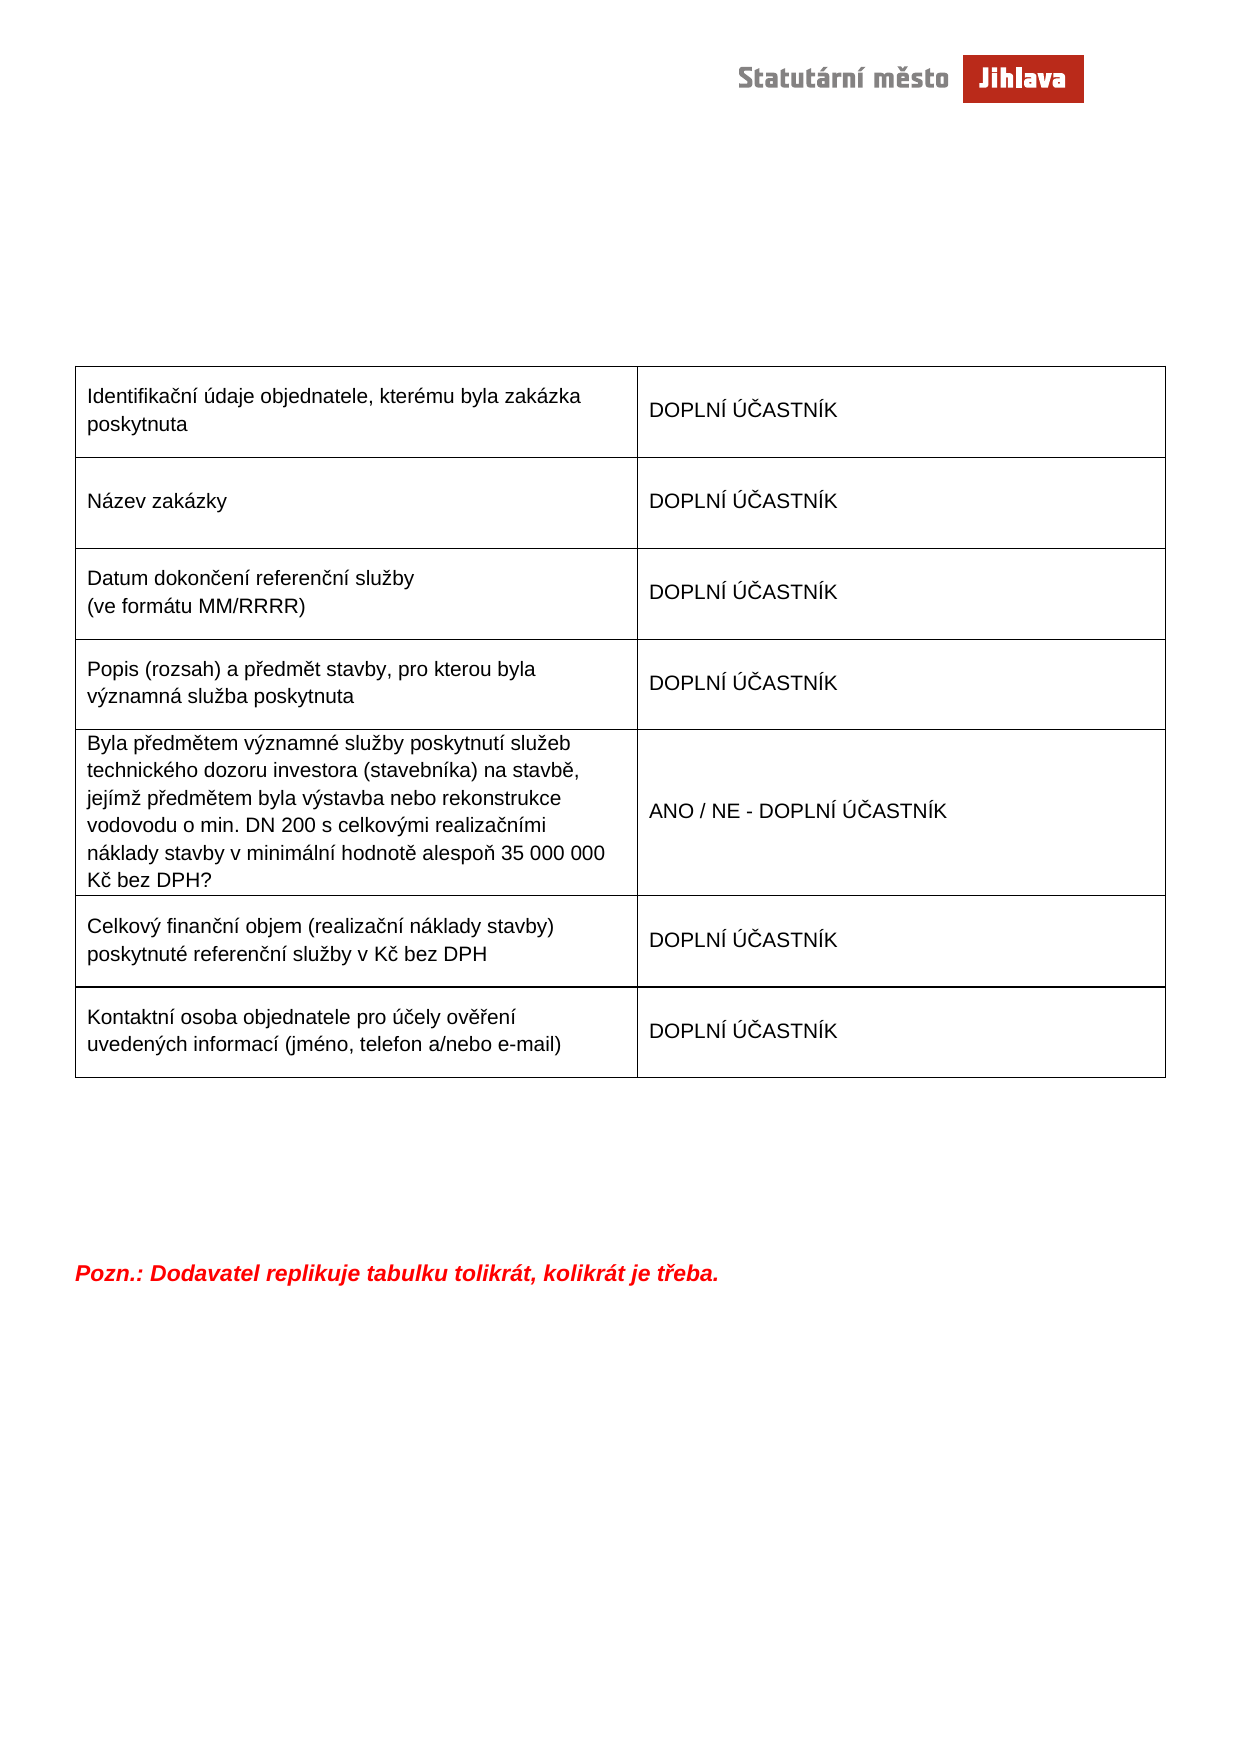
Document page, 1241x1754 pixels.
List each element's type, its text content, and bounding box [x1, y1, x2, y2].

table_cell DOPLNÍ ÚČASTNÍK [638, 458, 1165, 547]
table_header Identifikační údaje objednatele, kterému byla zakázka poskytnuta [76, 367, 637, 457]
table_header DOPLNÍ ÚČASTNÍK [638, 367, 1165, 457]
table_cell Celkový finanční objem (realizační náklady stavby) poskytnuté referenční služby v Kč bez DPH [76, 896, 637, 986]
table_cell Byla předmětem významné služby poskytnutí služeb technického dozoru investora (stavebníka) na stavbě, jejímž předmětem byla výstavba nebo rekonstrukce vodovodu o min. DN 200 s celkovými realizačními náklady stavby v minimální hodnotě alespoň 35 000 000 Kč bez DPH? [76, 730, 637, 895]
text Pozn.: Dodavatel replikuje tabulku tolikrát, kolikrát je třeba. [75, 1259, 1165, 1286]
table_cell Název zakázky [76, 458, 637, 547]
table_cell DOPLNÍ ÚČASTNÍK [638, 988, 1165, 1077]
table_cell DOPLNÍ ÚČASTNÍK [638, 640, 1165, 729]
table_cell Popis (rozsah) a předmět stavby, pro kterou byla významná služba poskytnuta [76, 640, 637, 729]
table_cell Datum dokončení referenční služby (ve formátu MM/RRRR) [76, 549, 637, 638]
table_cell Kontaktní osoba objednatele pro účely ověření uvedených informací (jméno, telefon a/nebo e-mail) [76, 988, 637, 1077]
table_cell ANO / NE - DOPLNÍ ÚČASTNÍK [638, 730, 1165, 895]
table_cell DOPLNÍ ÚČASTNÍK [638, 549, 1165, 638]
table_cell DOPLNÍ ÚČASTNÍK [638, 896, 1165, 986]
